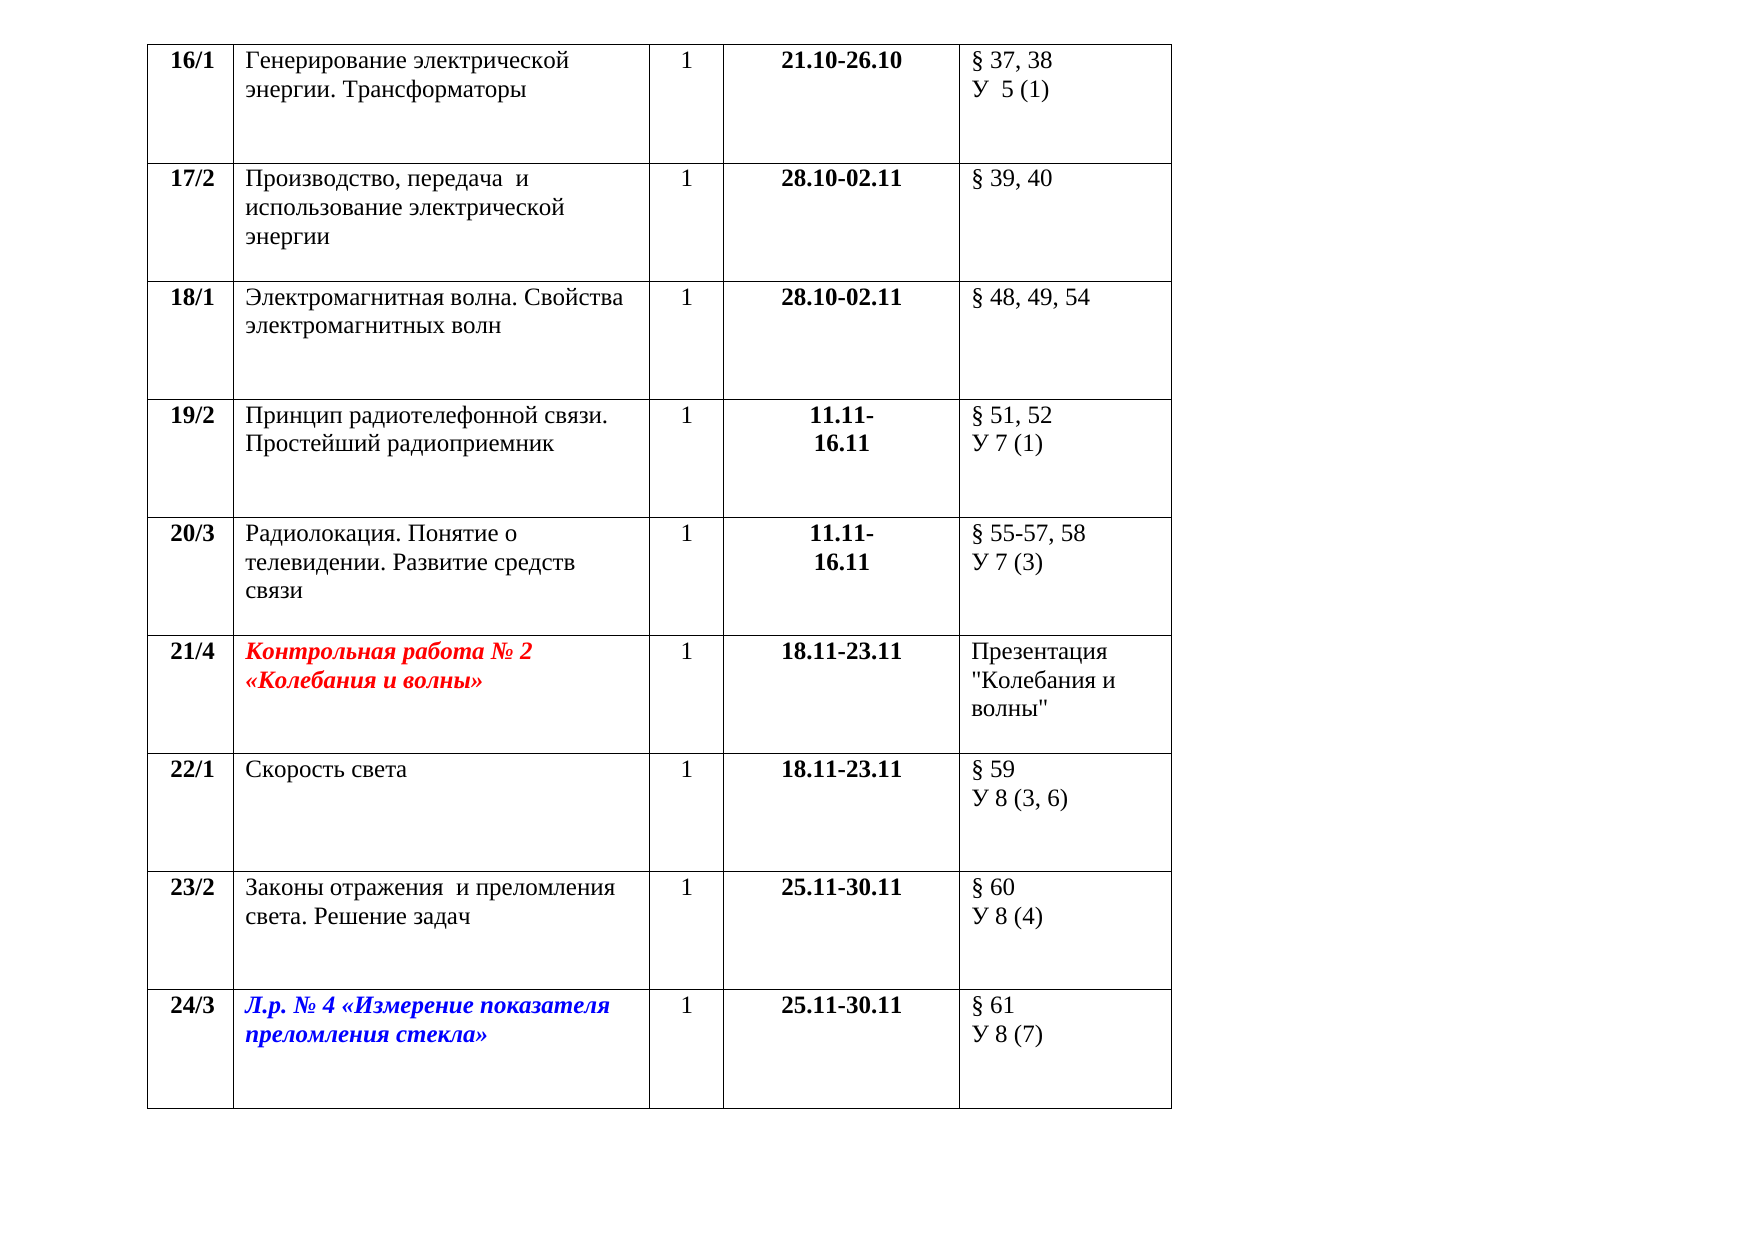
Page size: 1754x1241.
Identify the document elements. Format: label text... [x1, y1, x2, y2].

table_cell § 55-57, 58 У 7 (3) [960, 518, 1171, 635]
table_cell § 39, 40 [960, 164, 1171, 281]
table_cell 1 [650, 636, 723, 753]
table_cell Л.р. № 4 «Измерение показателя преломления стекла» [234, 990, 649, 1107]
table_cell Радиолокация. Понятие о телевидении. Развитие средств связи [234, 518, 649, 635]
table_cell 11.11- 16.11 [724, 518, 959, 635]
table_cell § 59 У 8 (3, 6) [960, 754, 1171, 871]
table_cell 18.11-23.11 [724, 636, 959, 753]
table_cell 21.10-26.10 [724, 45, 959, 162]
table_cell Производство, передача и использование электрической энергии [234, 164, 649, 281]
table_cell 1 [650, 400, 723, 517]
table_cell § 60 У 8 (4) [960, 872, 1171, 989]
table_cell 25.11-30.11 [724, 872, 959, 989]
table_cell 18/1 [148, 282, 233, 399]
table_cell Презентация "Колебания и волны" [960, 636, 1171, 753]
table_cell § 48, 49, 54 [960, 282, 1171, 399]
table_cell 1 [650, 282, 723, 399]
table_cell Скорость света [234, 754, 649, 871]
table_cell 19/2 [148, 400, 233, 517]
table_cell 1 [650, 45, 723, 162]
table_cell 1 [650, 754, 723, 871]
table_cell § 37, 38 У 5 (1) [960, 45, 1171, 162]
table_cell Генерирование электрической энергии. Трансформаторы [234, 45, 649, 162]
table_cell 1 [650, 990, 723, 1107]
table_cell 18.11-23.11 [724, 754, 959, 871]
table_cell 11.11- 16.11 [724, 400, 959, 517]
table_cell 16/1 [148, 45, 233, 162]
table_cell 1 [650, 164, 723, 281]
table_cell 1 [650, 518, 723, 635]
table_cell Контрольная работа № 2 «Колебания и волны» [234, 636, 649, 753]
table_cell 23/2 [148, 872, 233, 989]
table_cell 17/2 [148, 164, 233, 281]
table_cell 1 [650, 872, 723, 989]
table_cell 21/4 [148, 636, 233, 753]
table_cell § 51, 52 У 7 (1) [960, 400, 1171, 517]
table_cell § 61 У 8 (7) [960, 990, 1171, 1107]
table_cell Принцип радиотелефонной связи. Простейший радиоприемник [234, 400, 649, 517]
table_cell 25.11-30.11 [724, 990, 959, 1107]
table_cell 28.10-02.11 [724, 282, 959, 399]
table_cell 24/3 [148, 990, 233, 1107]
table_cell 20/3 [148, 518, 233, 635]
table_cell 28.10-02.11 [724, 164, 959, 281]
table_cell 22/1 [148, 754, 233, 871]
table_cell Законы отражения и преломления света. Решение задач [234, 872, 649, 989]
table_cell Электромагнитная волна. Свойства электромагнитных волн [234, 282, 649, 399]
